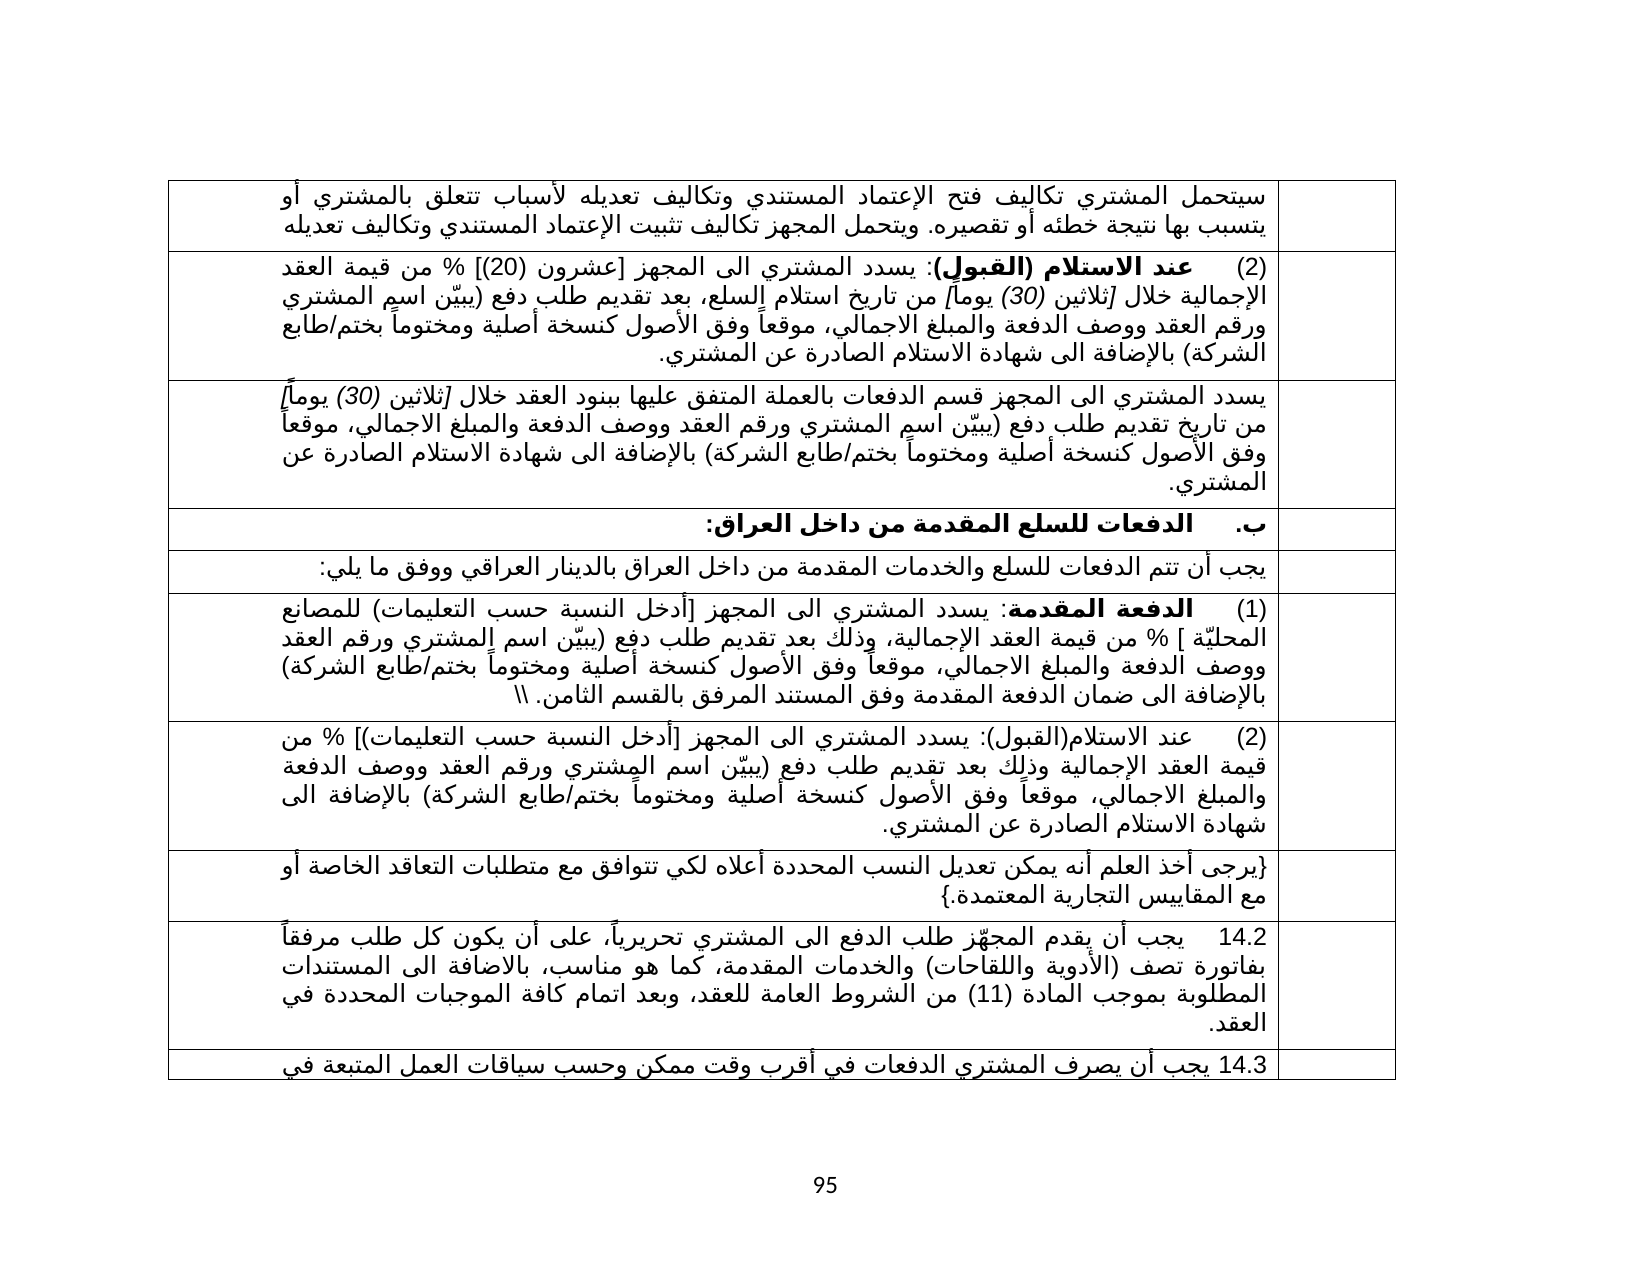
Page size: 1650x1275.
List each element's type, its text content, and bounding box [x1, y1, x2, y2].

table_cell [169, 1050, 1278, 1079]
table_cell [1279, 1050, 1395, 1079]
table_cell 14.2 يجب أن يقدم المجهّز طلب الدفع الى المشتري تحريرياً، على أن يكون كل طلب مرفقاً بفاتورة تصف (الأدوية واللقاحات) والخدمات المقدمة، كما هو مناسب، بالاضافة الى المستندات المطلوبة بموجب المادة (11) من الشروط العامة للعقد، وبعد اتمام كافة الموجبات المحددة في العقد. [169, 922, 1278, 1049]
table_cell [1279, 551, 1395, 593]
table_cell يسدد المشتري الى المجهز قسم الدفعات بالعملة المتفق عليها ببنود العقد خلال [ثلاثين (30) يوماً] من تاريخ تقديم طلب دفع (يبيّن اسم المشتري ورقم العقد ووصف الدفعة والمبلغ الاجمالي، موقعاً وفق الأصول كنسخة أصلية ومختوماً بختم/طابع الشركة) بالإضافة الى شهادة الاستلام الصادرة عن المشتري. [169, 381, 1278, 508]
table_cell [1279, 252, 1395, 379]
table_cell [169, 181, 1278, 251]
table_cell [1279, 922, 1395, 1049]
table_cell [1279, 381, 1395, 508]
table_cell {يرجى أخذ العلم أنه يمكن تعديل النسب المحددة أعلاه لكي تتوافق مع متطلبات التعاقد الخاصة أو مع المقاييس التجارية المعتمدة.} [169, 851, 1278, 921]
table_cell (2) عند الاستلام(القبول): يسدد المشتري الى المجهز [أدخل النسبة حسب التعليمات)] % من قيمة العقد الإجمالية وذلك بعد تقديم طلب دفع (يبيّن اسم المشتري ورقم العقد ووصف الدفعة والمبلغ الاجمالي، موقعاً وفق الأصول كنسخة أصلية ومختوماً بختم/طابع الشركة) بالإضافة الى شهادة الاستلام الصادرة عن المشتري. [169, 722, 1278, 850]
table_cell ب‌. الدفعات للسلع المقدمة من داخل العراق: [169, 509, 1278, 550]
table_cell [1279, 851, 1395, 921]
table_cell [1279, 594, 1395, 721]
table_cell (2) عند الاستلام (القبول): يسدد المشتري الى المجهز [عشرون (20)] % من قيمة العقد الإجمالية خلال [ثلاثين (30) يوماً] من تاريخ استلام السلع، بعد تقديم طلب دفع (يبيّن اسم المشتري ورقم العقد ووصف الدفعة والمبلغ الاجمالي، موقعاً وفق الأصول كنسخة أصلية ومختوماً بختم/طابع الشركة) بالإضافة الى شهادة الاستلام الصادرة عن المشتري. [169, 252, 1278, 379]
table_cell [1279, 722, 1395, 850]
table_cell [1279, 509, 1395, 550]
table_cell (1) الدفعة المقدمة: يسدد المشتري الى المجهز [أدخل النسبة حسب التعليمات) للمصانع المحليّة ] % من قيمة العقد الإجمالية، وذلك بعد تقديم طلب دفع (يبيّن اسم المشتري ورقم العقد ووصف الدفعة والمبلغ الاجمالي، موقعاً وفق الأصول كنسخة أصلية ومختوماً بختم/طابع الشركة) بالإضافة الى ضمان الدفعة المقدمة وفق المستند المرفق بالقسم الثامن. \\ [169, 594, 1278, 721]
table_cell [1279, 181, 1395, 251]
table_cell يجب أن تتم الدفعات للسلع والخدمات المقدمة من داخل العراق بالدينار العراقي ووفق ما يلي: [169, 551, 1278, 593]
